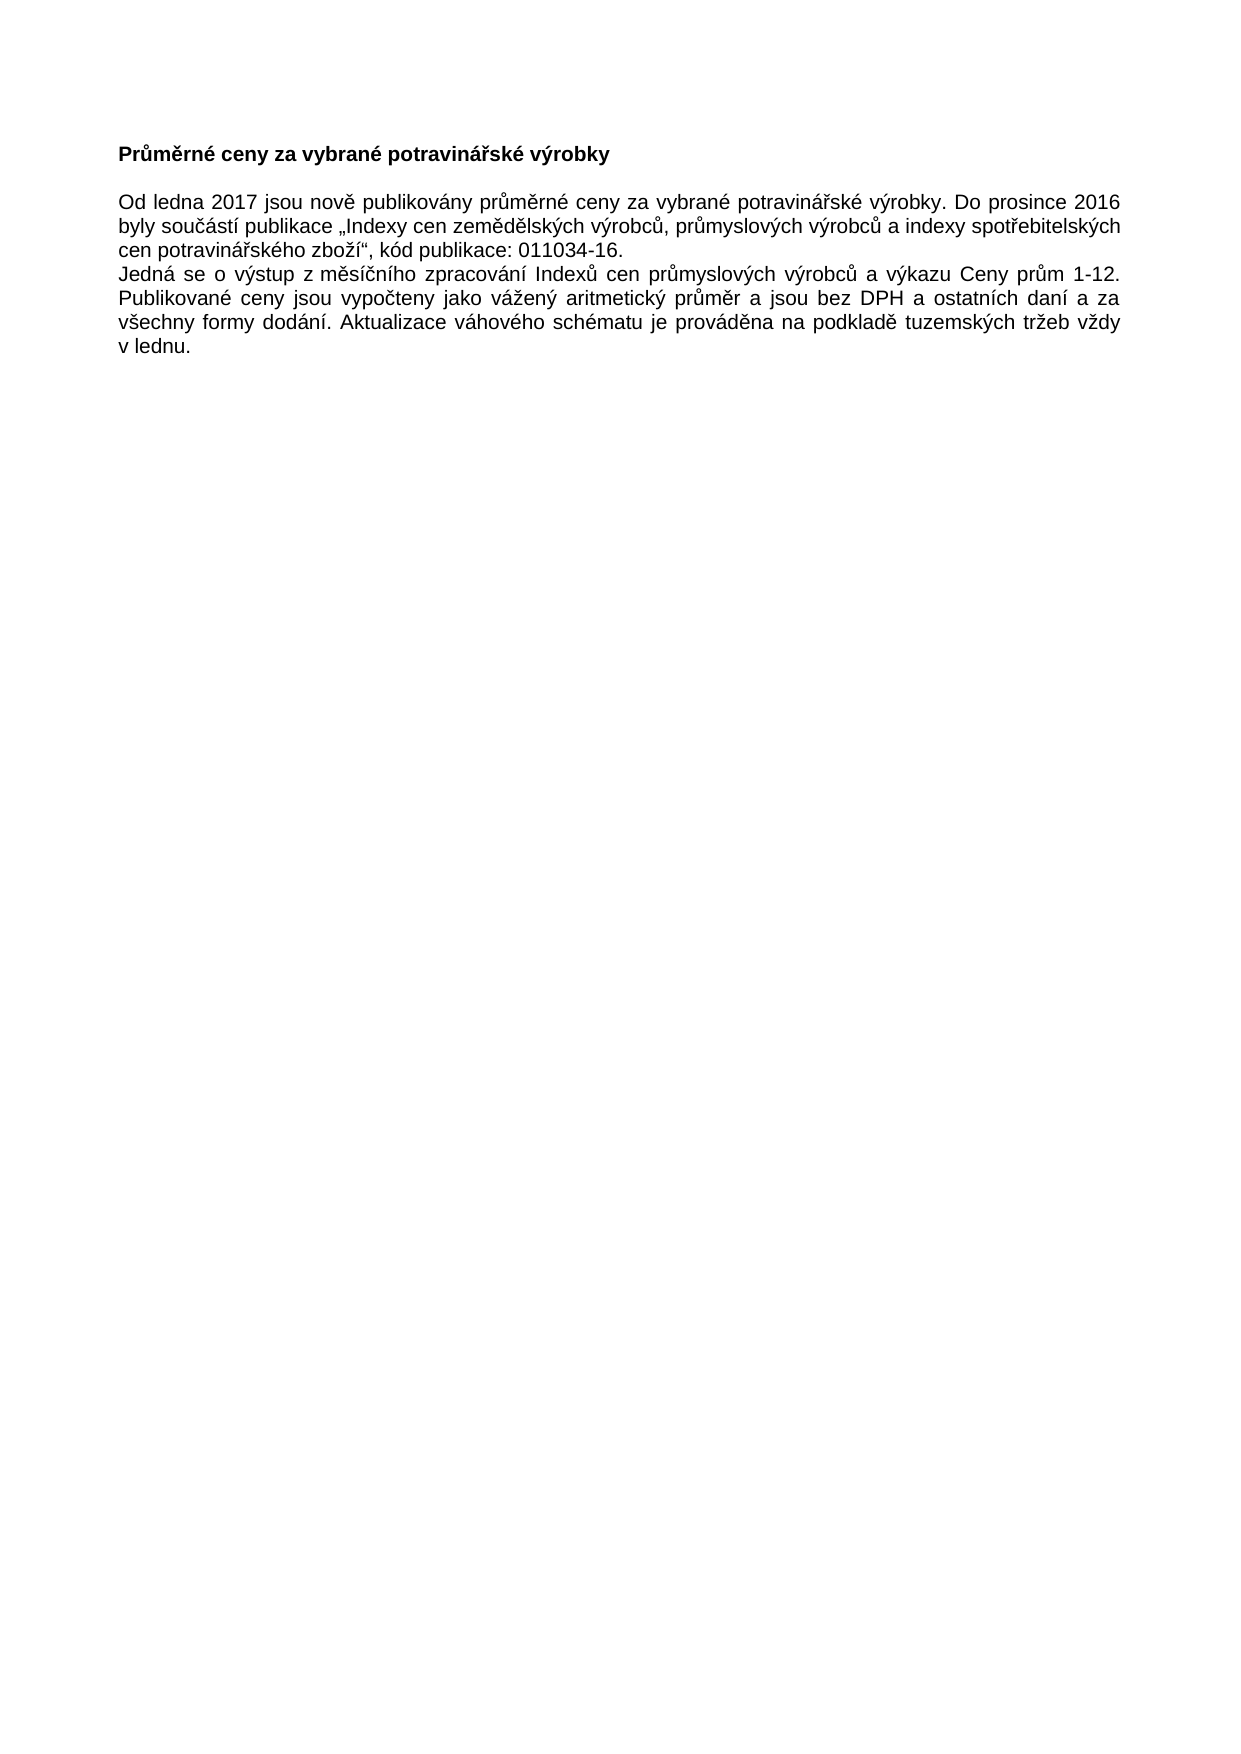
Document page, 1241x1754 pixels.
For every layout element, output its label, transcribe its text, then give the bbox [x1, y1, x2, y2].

text Průměrné ceny za vybrané potravinářské výrobky [118, 142, 1122, 166]
text Jedná se o výstup z měsíčního zpracování Indexů cen průmyslových výrobců a výkazu Ceny prům 1-12. Publikované ceny jsou vypočteny jako vážený aritmetický průměr a jsou bez DPH a ostatních daní a za všechny formy dodání. Aktualizace váhového schématu je prováděna na podkladě tuzemských tržeb vždy v lednu. [118, 262, 1122, 358]
text Od ledna 2017 jsou nově publikovány průměrné ceny za vybrané potravinářské výrobky. Do prosince 2016 byly součástí publikace „Indexy cen zemědělských výrobců, průmyslových výrobců a indexy spotřebitelských cen potravinářského zboží“, kód publikace: 011034-16. [118, 190, 1122, 262]
